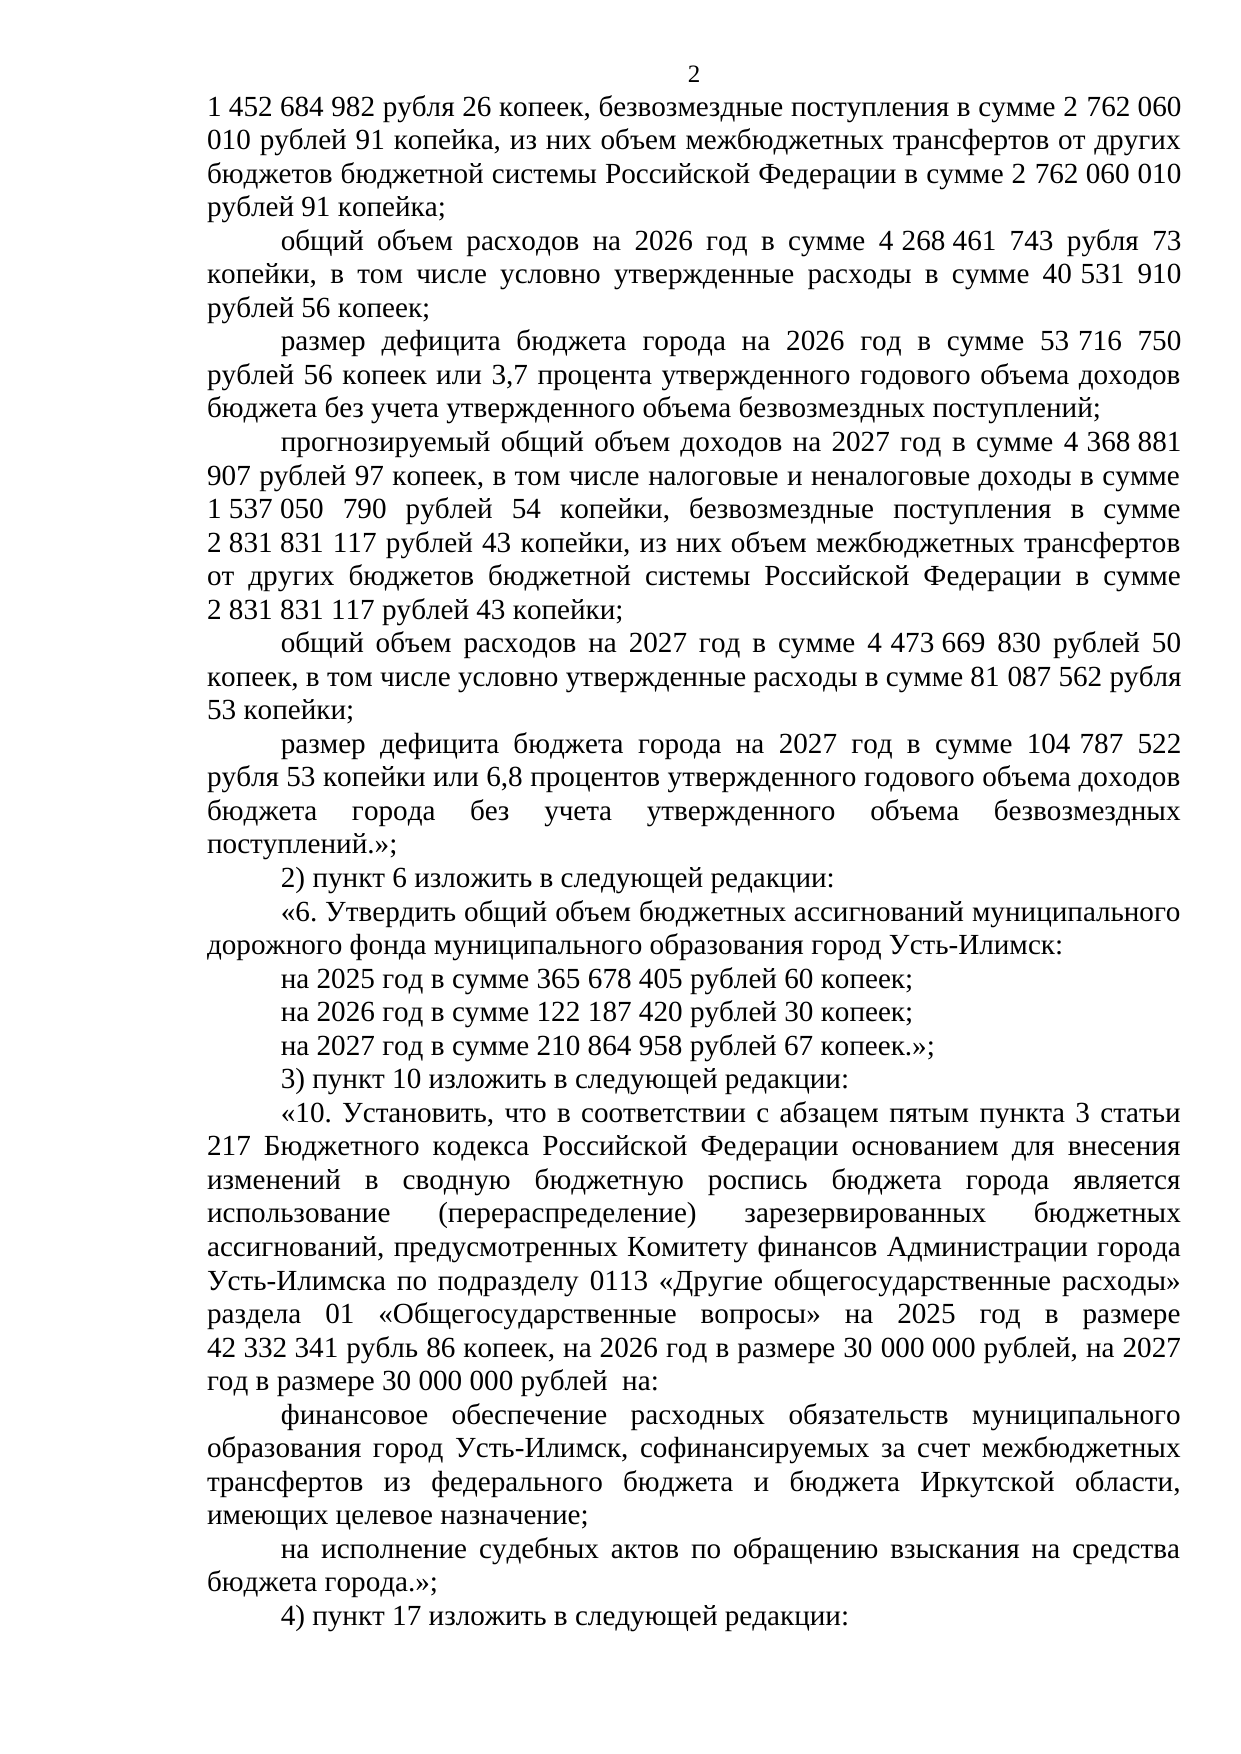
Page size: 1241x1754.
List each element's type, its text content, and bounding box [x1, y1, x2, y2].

text на исполнение судебных актов по обращению взыскания на средства бюджета города.»; [207, 1531, 1181, 1598]
text общий объем расходов на 2026 год в сумме 4 268 461 743 рубля 73 копейки, в том числе условно утвержденные расходы в сумме 40 531 910 рублей 56 копеек; [207, 223, 1181, 323]
text на 2026 год в сумме 122 187 420 рублей 30 копеек; [207, 994, 1181, 1028]
text 3) пункт 10 изложить в следующей редакции: [207, 1061, 1181, 1095]
text общий объем расходов на 2027 год в сумме 4 473 669 830 рублей 50 копеек, в том числе условно утвержденные расходы в сумме 81 087 562 рубля 53 копейки; [207, 625, 1181, 726]
text на 2025 год в сумме 365 678 405 рублей 60 копеек; [207, 961, 1181, 994]
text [207, 89, 1181, 223]
text размер дефицита бюджета города на 2026 год в сумме 53 716 750 рублей 56 копеек или 3,7 процента утвержденного годового объема доходов бюджета без учета утвержденного объема безвозмездных поступлений; [207, 323, 1181, 424]
text 4) пункт 17 изложить в следующей редакции: [207, 1598, 1181, 1632]
text на 2027 год в сумме 210 864 958 рублей 67 копеек.»; [207, 1028, 1181, 1061]
text «10. Установить, что в соответствии с абзацем пятым пункта 3 статьи 217 Бюджетного кодекса Российской Федерации основанием для внесения изменений в сводную бюджетную роспись бюджета города является использование (перераспределение) зарезервированных бюджетных ассигнований, предусмотренных Комитету финансов Администрации города Усть-Илимска по подразделу 0113 «Другие общегосударственные расходы» раздела 01 «Общегосударственные вопросы» на 2025 год в размере 42 332 341 рубль 86 копеек, на 2026 год в размере 30 000 000 рублей, на 2027 год в размере 30 000 000 рублей на: [207, 1095, 1181, 1397]
text финансовое обеспечение расходных обязательств муниципального образования город Усть-Илимск, софинансируемых за счет межбюджетных трансфертов из федерального бюджета и бюджета Иркутской области, имеющих целевое назначение; [207, 1397, 1181, 1531]
text 2) пункт 6 изложить в следующей редакции: [207, 860, 1181, 894]
text «6. Утвердить общий объем бюджетных ассигнований муниципального дорожного фонда муниципального образования город Усть-Илимск: [207, 894, 1181, 961]
text прогнозируемый общий объем доходов на 2027 год в сумме 4 368 881 907 рублей 97 копеек, в том числе налоговые и неналоговые доходы в сумме 1 537 050 790 рублей 54 копейки, безвозмездные поступления в сумме 2 831 831 117 рублей 43 копейки, из них объем межбюджетных трансфертов от других бюджетов бюджетной системы Российской Федерации в сумме 2 831 831 117 рублей 43 копейки; [207, 424, 1181, 625]
text размер дефицита бюджета города на 2027 год в сумме 104 787 522 рубля 53 копейки или 6,8 процентов утвержденного годового объема доходов бюджета города без учета утвержденного объема безвозмездных поступлений.»; [207, 726, 1181, 860]
